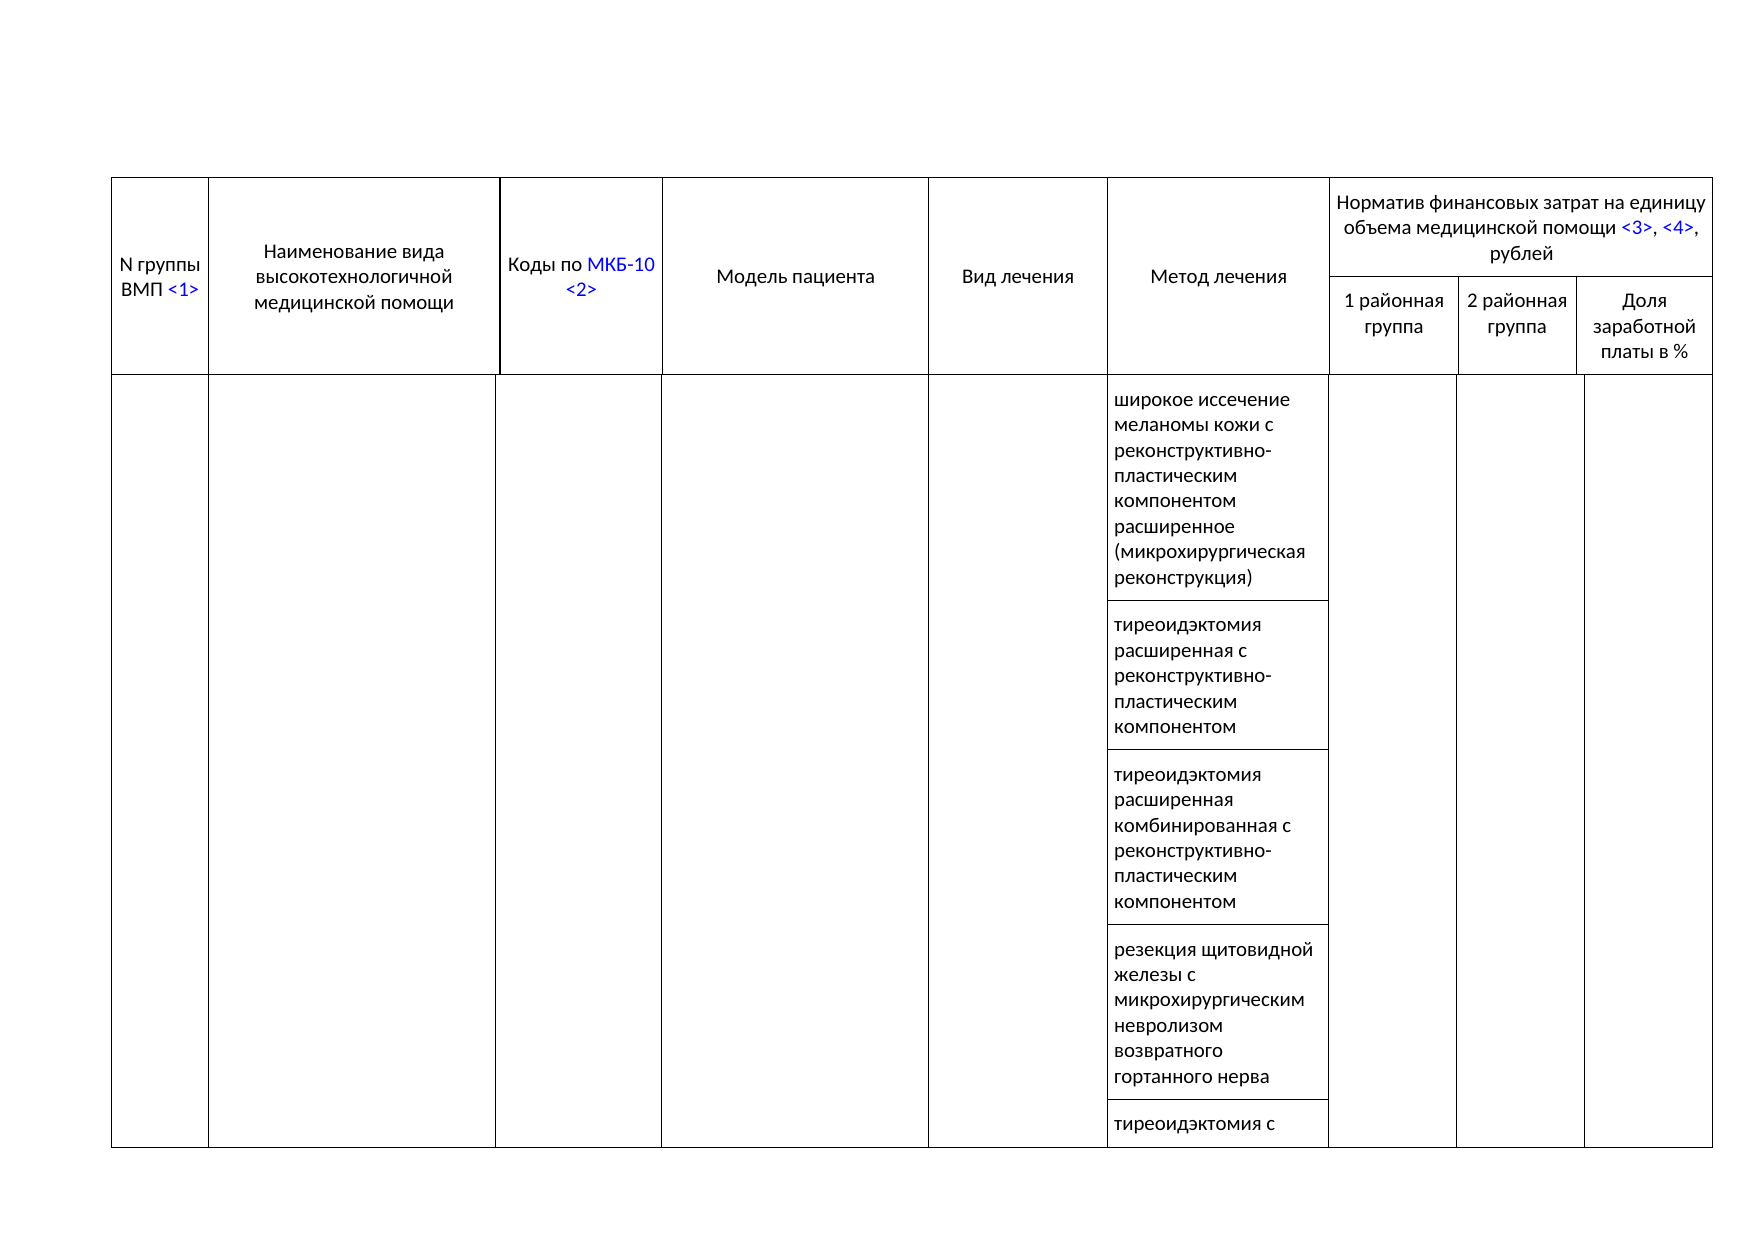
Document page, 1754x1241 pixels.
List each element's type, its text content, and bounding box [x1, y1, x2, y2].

table_header Вид лечения [929, 178, 1107, 374]
table_cell Доля заработной платы в % [1577, 277, 1712, 374]
table_cell тиреоидэктомия с микрохирургическим невролизом возвратного гортанного нерва [1108, 1100, 1328, 1147]
table_header N группы ВМП <1> [112, 178, 208, 374]
table_header Наименование вида высокотехнологичной медицинской помощи [209, 178, 499, 374]
table_header Модель пациента [663, 178, 928, 374]
table_cell широкое иссечение меланомы кожи с реконструктивно-пластическим компонентом расширенное (микрохирургическая реконструкция) [1108, 375, 1328, 600]
table_cell 2 районная группа [1459, 277, 1576, 374]
table_cell тиреоидэктомия расширенная с реконструктивно-пластическим компонентом [1108, 601, 1328, 749]
table_header Норматив финансовых затрат на единицу объема медицинской помощи <3>, <4>, рублей [1330, 178, 1712, 276]
table_header Коды по МКБ-10 <2> [501, 178, 662, 374]
table_cell 1 районная группа [1330, 277, 1458, 374]
table_cell тиреоидэктомия расширенная комбинированная с реконструктивно-пластическим компонентом [1108, 750, 1328, 924]
table_header Метод лечения [1108, 178, 1329, 374]
table_cell резекция щитовидной железы с микрохирургическим невролизом возвратного гортанного нерва [1108, 925, 1328, 1099]
